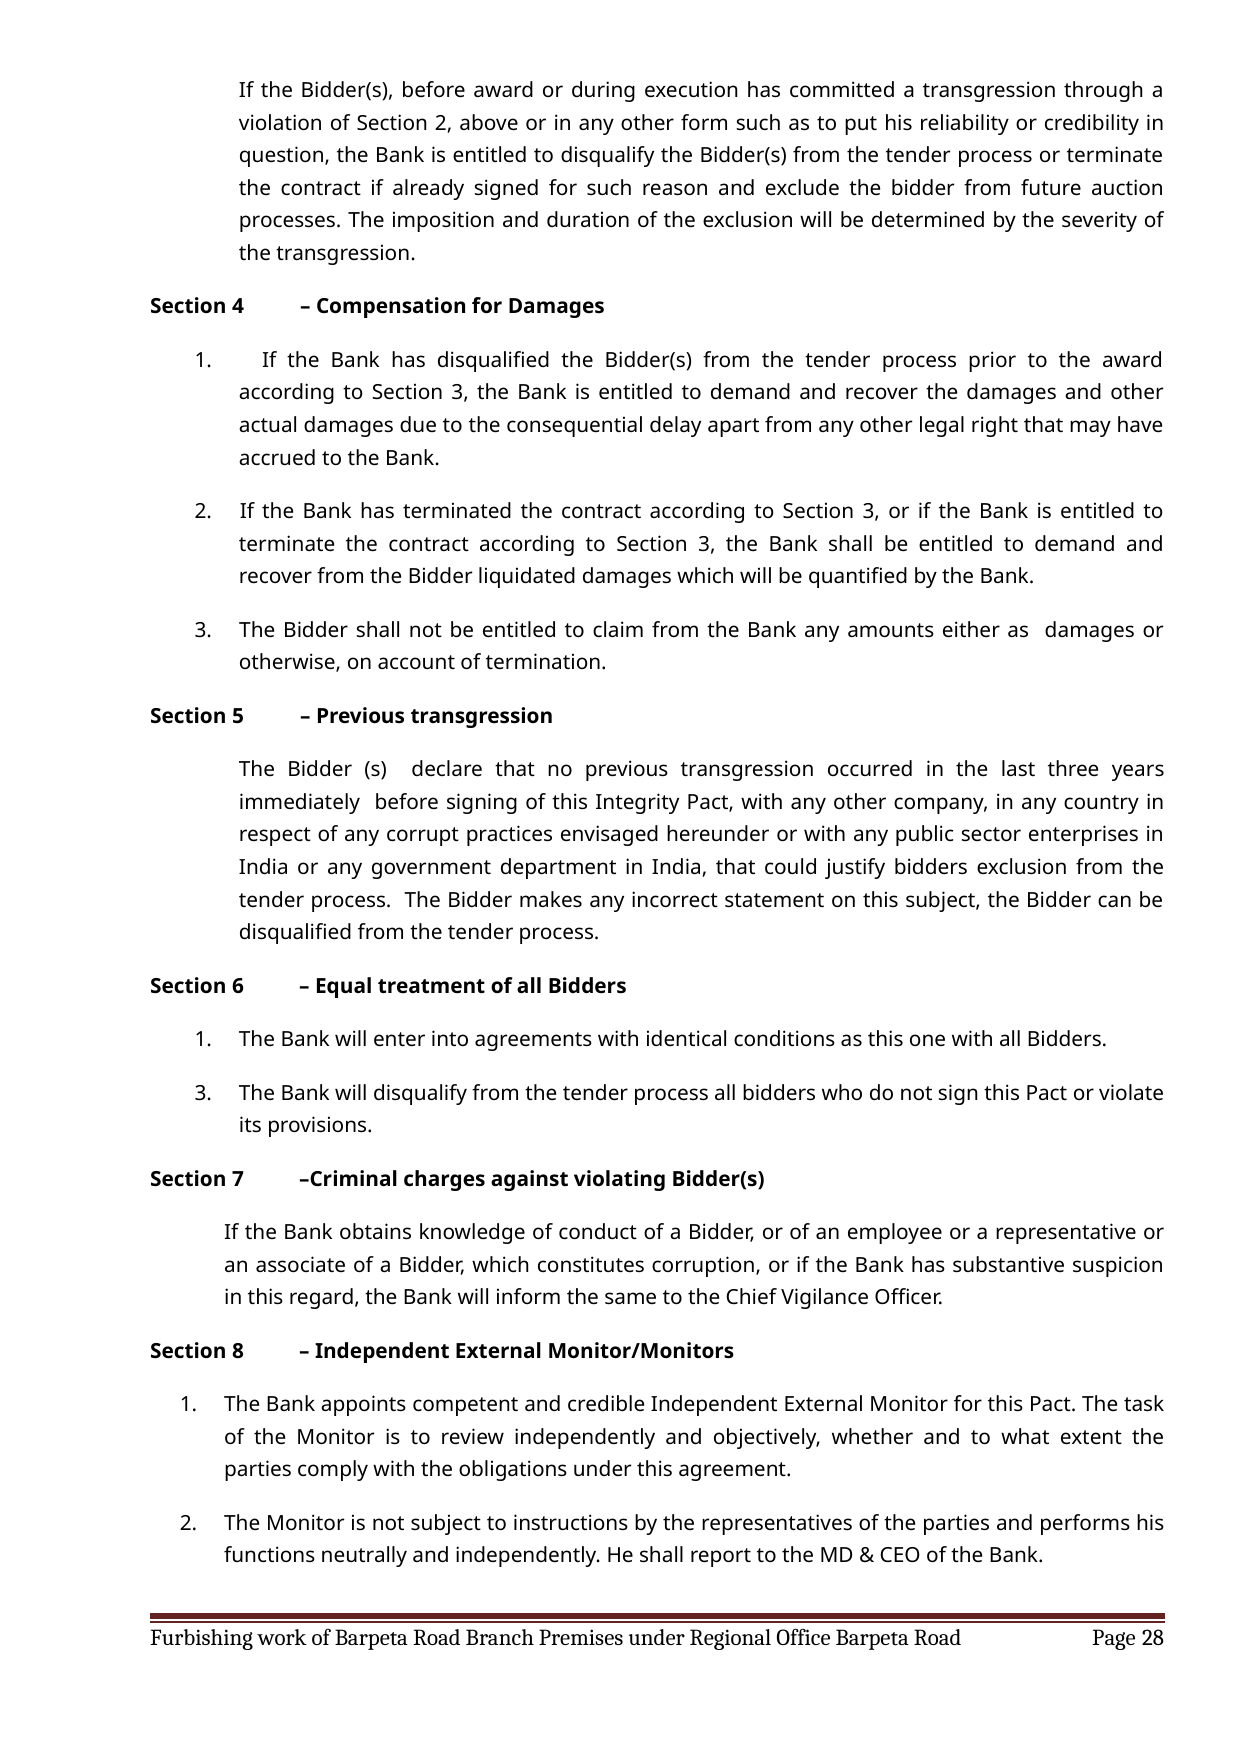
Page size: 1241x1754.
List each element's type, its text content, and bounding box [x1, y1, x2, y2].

text If the Bidder(s), before award or during execution has committed a transgression through a violation of Section 2, above or in any other form such as to put his reliability or credibility in question, the Bank is entitled to disqualify the Bidder(s) from the tender process or terminate the contract if already signed for such reason and exclude the bidder from future auction processes. The imposition and duration of the exclusion will be determined by the severity of the transgression. [239, 75, 1165, 266]
text 3. The Bidder shall not be entitled to claim from the Bank any amounts either as damages or otherwise, on account of termination. [194, 615, 1165, 676]
text If the Bank obtains knowledge of conduct of a Bidder, or of an employee or a representative or an associate of a Bidder, which constitutes corruption, or if the Bank has substantive suspicion in this regard, the Bank will inform the same to the Chief Vigilance Officer. [224, 1217, 1165, 1311]
text 1. The Bank will enter into agreements with identical conditions as this one with all Bidders. [194, 1024, 1165, 1053]
text The Bidder (s) declare that no previous transgression occurred in the last three years immediately before signing of this Integrity Pact, with any other company, in any country in respect of any corrupt practices envisaged hereunder or with any public sector enterprises in India or any government department in India, that could justify bidders exclusion from the tender process. The Bidder makes any incorrect statement on this subject, the Bidder can be disqualified from the tender process. [239, 754, 1165, 946]
text Section 6 – Equal treatment of all Bidders [150, 971, 1165, 999]
text 1. If the Bank has disqualified the Bidder(s) from the tender process prior to the award according to Section 3, the Bank is entitled to demand and recover the damages and other actual damages due to the consequential delay apart from any other legal right that may have accrued to the Bank. [194, 345, 1165, 471]
text 2. The Monitor is not subject to instructions by the representatives of the parties and performs his functions neutrally and independently. He shall report to the MD & CEO of the Bank. [179, 1508, 1165, 1569]
text Section 8 – Independent External Monitor/Monitors [150, 1336, 1165, 1364]
text 1. The Bank appoints competent and credible Independent External Monitor for this Pact. The task of the Monitor is to review independently and objectively, whether and to what extent the parties comply with the obligations under this agreement. [179, 1389, 1165, 1483]
text Section 5 – Previous transgression [150, 701, 1165, 729]
text Section 7 –Criminal charges against violating Bidder(s) [150, 1164, 1165, 1192]
text 2. If the Bank has terminated the contract according to Section 3, or if the Bank is entitled to terminate the contract according to Section 3, the Bank shall be entitled to demand and recover from the Bidder liquidated damages which will be quantified by the Bank. [194, 496, 1165, 590]
text 3. The Bank will disqualify from the tender process all bidders who do not sign this Pact or violate its provisions. [194, 1078, 1165, 1139]
text Section 4 – Compensation for Damages [150, 291, 1165, 320]
